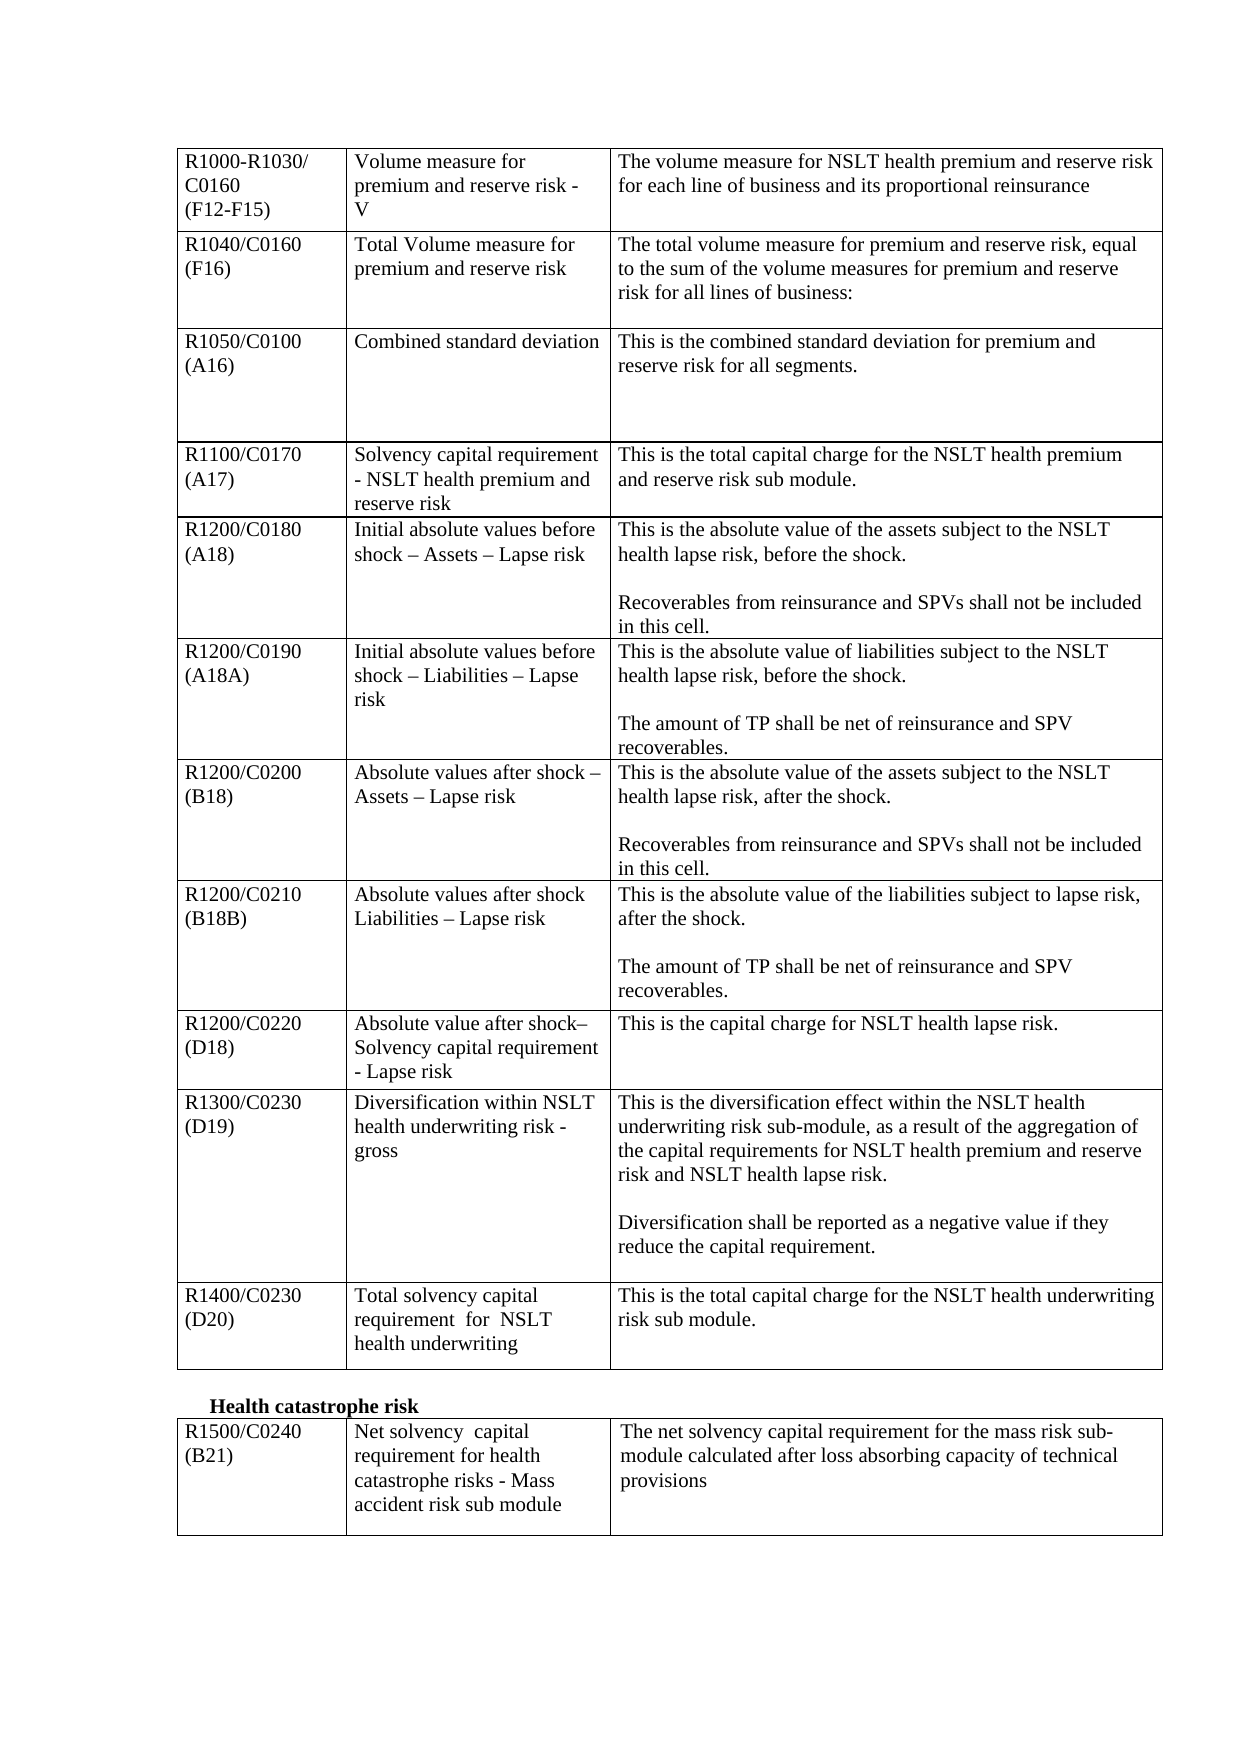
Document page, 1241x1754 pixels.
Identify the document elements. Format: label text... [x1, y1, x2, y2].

table_cell R1040/C0160 (F16) [178, 232, 346, 328]
table_cell Net solvency capital requirement for health catastrophe risks - Mass accident risk sub module [347, 1419, 610, 1535]
table_cell The net solvency capital requirement for the mass risk sub-module calculated after loss absorbing capacity of technical provisions [611, 1419, 1162, 1535]
table_cell This is the absolute value of the assets subject to the NSLT health lapse risk, after the shock. Recoverables from reinsurance and SPVs shall not be included in this cell. [611, 760, 1162, 880]
table_cell Initial absolute values before shock – Assets – Lapse risk [347, 518, 610, 638]
table_cell This is the absolute value of liabilities subject to the NSLT health lapse risk, before the shock. The amount of TP shall be net of reinsurance and SPV recoverables. [611, 639, 1162, 759]
table_cell Total Volume measure for premium and reserve risk [347, 232, 610, 328]
table_cell This is the combined standard deviation for premium and reserve risk for all segments. [611, 329, 1162, 441]
table_cell The volume measure for NSLT health premium and reserve risk for each line of business and its proportional reinsurance [611, 149, 1162, 231]
table_cell R1200/C0210 (B18B) [178, 881, 346, 1010]
table_cell R1200/C0190 (A18A) [178, 639, 346, 759]
table_cell R1100/C0170 (A17) [178, 443, 346, 516]
table_cell R1300/C0230 (D19) [178, 1090, 346, 1282]
table_cell This is the absolute value of the liabilities subject to lapse risk, after the shock. The amount of TP shall be net of reinsurance and SPV recoverables. [611, 881, 1162, 1010]
table_cell Volume measure for premium and reserve risk - V [347, 149, 610, 231]
table_cell This is the total capital charge for the NSLT health premium and reserve risk sub module. [611, 443, 1162, 516]
table_cell R1200/C0200 (B18) [178, 760, 346, 880]
table_cell Initial absolute values before shock – Liabilities – Lapse risk [347, 639, 610, 759]
table_cell This is the capital charge for NSLT health lapse risk. [611, 1011, 1162, 1088]
table_cell Combined standard deviation [347, 329, 610, 441]
table_cell R1000-R1030/ C0160 (F12-F15) [178, 149, 346, 231]
table_cell This is the diversification effect within the NSLT health underwriting risk sub-module, as a result of the aggregation of the capital requirements for NSLT health premium and reserve risk and NSLT health lapse risk. Diversification shall be reported as a negative value if they reduce the capital requirement. [611, 1090, 1162, 1282]
table_cell R1200/C0220 (D18) [178, 1011, 346, 1088]
table_cell R1200/C0180 (A18) [178, 518, 346, 638]
table_cell This is the absolute value of the assets subject to the NSLT health lapse risk, before the shock. Recoverables from reinsurance and SPVs shall not be included in this cell. [611, 518, 1162, 638]
table_cell Absolute values after shock Liabilities – Lapse risk [347, 881, 610, 1010]
table_cell R1050/C0100 (A16) [178, 329, 346, 441]
table_cell R1500/C0240 (B21) [178, 1419, 346, 1535]
table_cell The total volume measure for premium and reserve risk, equal to the sum of the volume measures for premium and reserve risk for all lines of business: [611, 232, 1162, 328]
table_cell This is the total capital charge for the NSLT health underwriting risk sub module. [611, 1283, 1162, 1369]
table_cell Solvency capital requirement - NSLT health premium and reserve risk [347, 443, 610, 516]
table_cell Absolute value after shock– Solvency capital requirement - Lapse risk [347, 1011, 610, 1088]
table_cell Total solvency capital requirement for NSLT health underwriting [347, 1283, 610, 1369]
table_cell Diversification within NSLT health underwriting risk - gross [347, 1090, 610, 1282]
table_cell Health catastrophe risk [177, 1370, 1162, 1418]
table_cell R1400/C0230 (D20) [178, 1283, 346, 1369]
table_cell Absolute values after shock – Assets – Lapse risk [347, 760, 610, 880]
